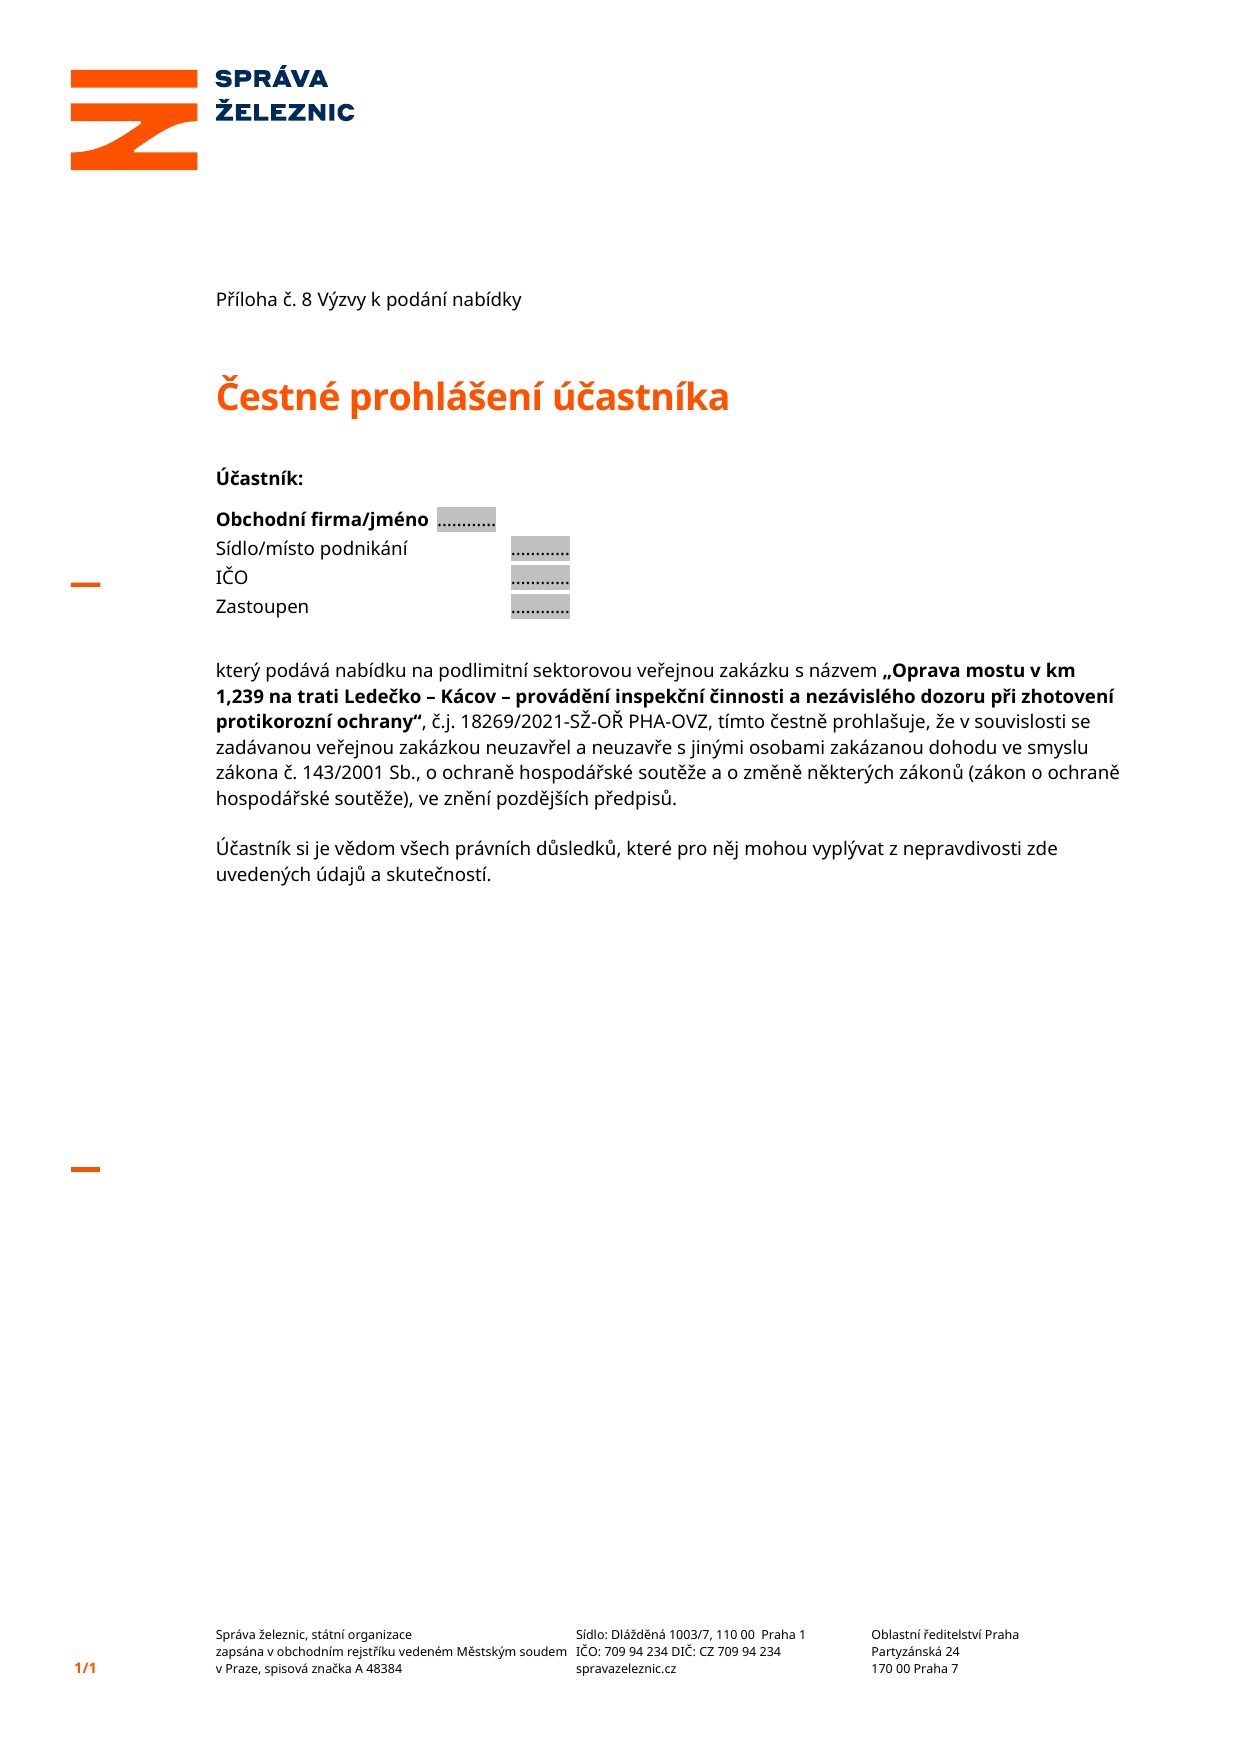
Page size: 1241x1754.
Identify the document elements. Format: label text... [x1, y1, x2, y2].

text Sídlo/místo podnikání ………… [216, 533, 1122, 562]
text Obchodní firma/jméno ………… [216, 504, 1122, 533]
subtitle Čestné prohlášení účastníka [216, 370, 1122, 421]
text Účastník si je vědom všech právních důsledků, které pro něj mohou vyplývat z nepravdivosti zde uvedených údajů a skutečností. [216, 836, 1122, 887]
text Zastoupen ………… [216, 591, 1122, 619]
text Příloha č. 8 Výzvy k podání nabídky [216, 286, 1122, 311]
text který podává nabídku na podlimitní sektorovou veřejnou zakázku s názvem „Oprava mostu v km 1,239 na trati Ledečko – Kácov – provádění inspekční činnosti a nezávislého dozoru při zhotovení protikorozní ochrany“, č.j. 18269/2021-SŽ-OŘ PHA-OVZ, tímto čestně prohlašuje, že v souvislosti se zadávanou veřejnou zakázkou neuzavřel a neuzavře s jinými osobami zakázanou dohodu ve smyslu zákona č. 143/2001 Sb., o ochraně hospodářské soutěže a o změně některých zákonů (zákon o ochraně hospodářské soutěže), ve znění pozdějších předpisů. [216, 657, 1122, 811]
text Účastník: [216, 460, 1122, 491]
text IČO ………… [216, 562, 1122, 591]
